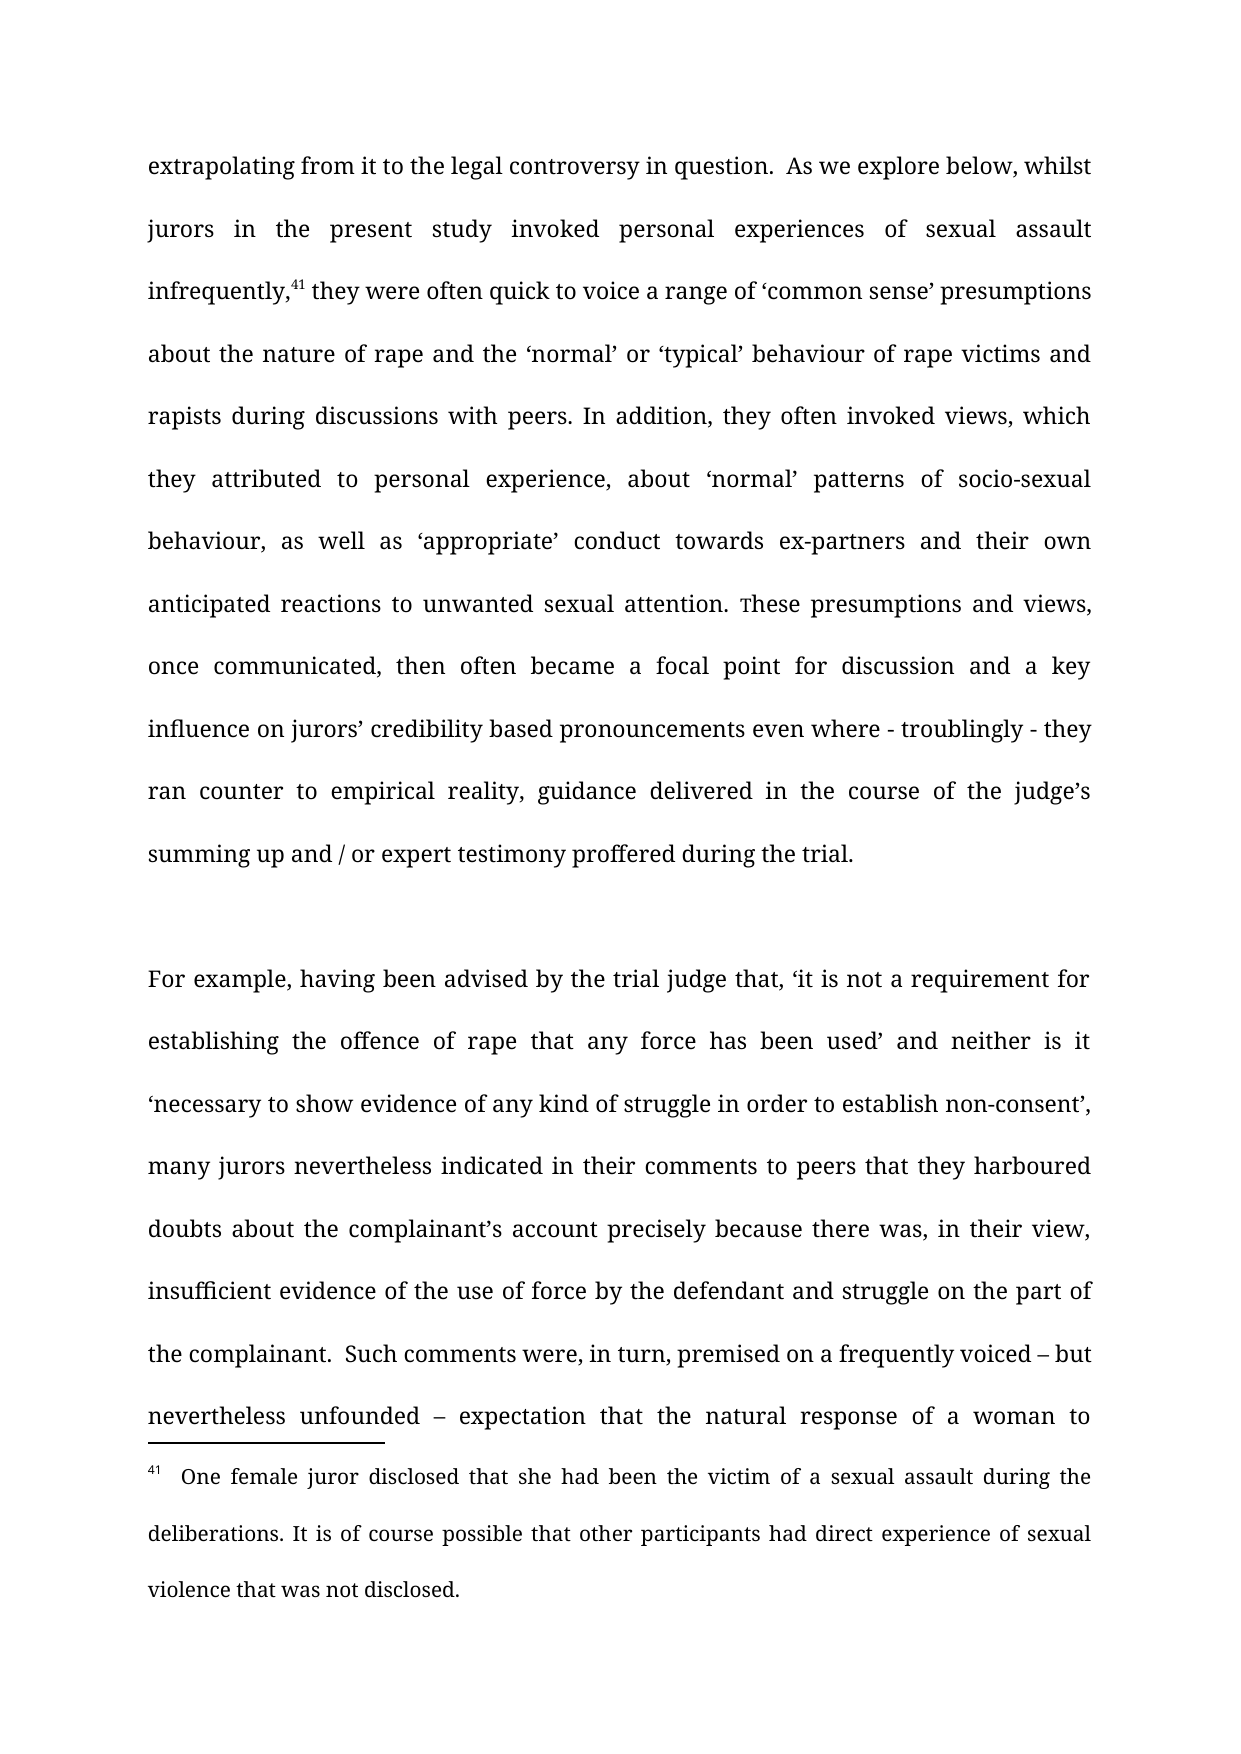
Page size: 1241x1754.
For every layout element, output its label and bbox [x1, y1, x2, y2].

text [148, 150, 1092, 869]
text [148, 962, 1092, 1431]
